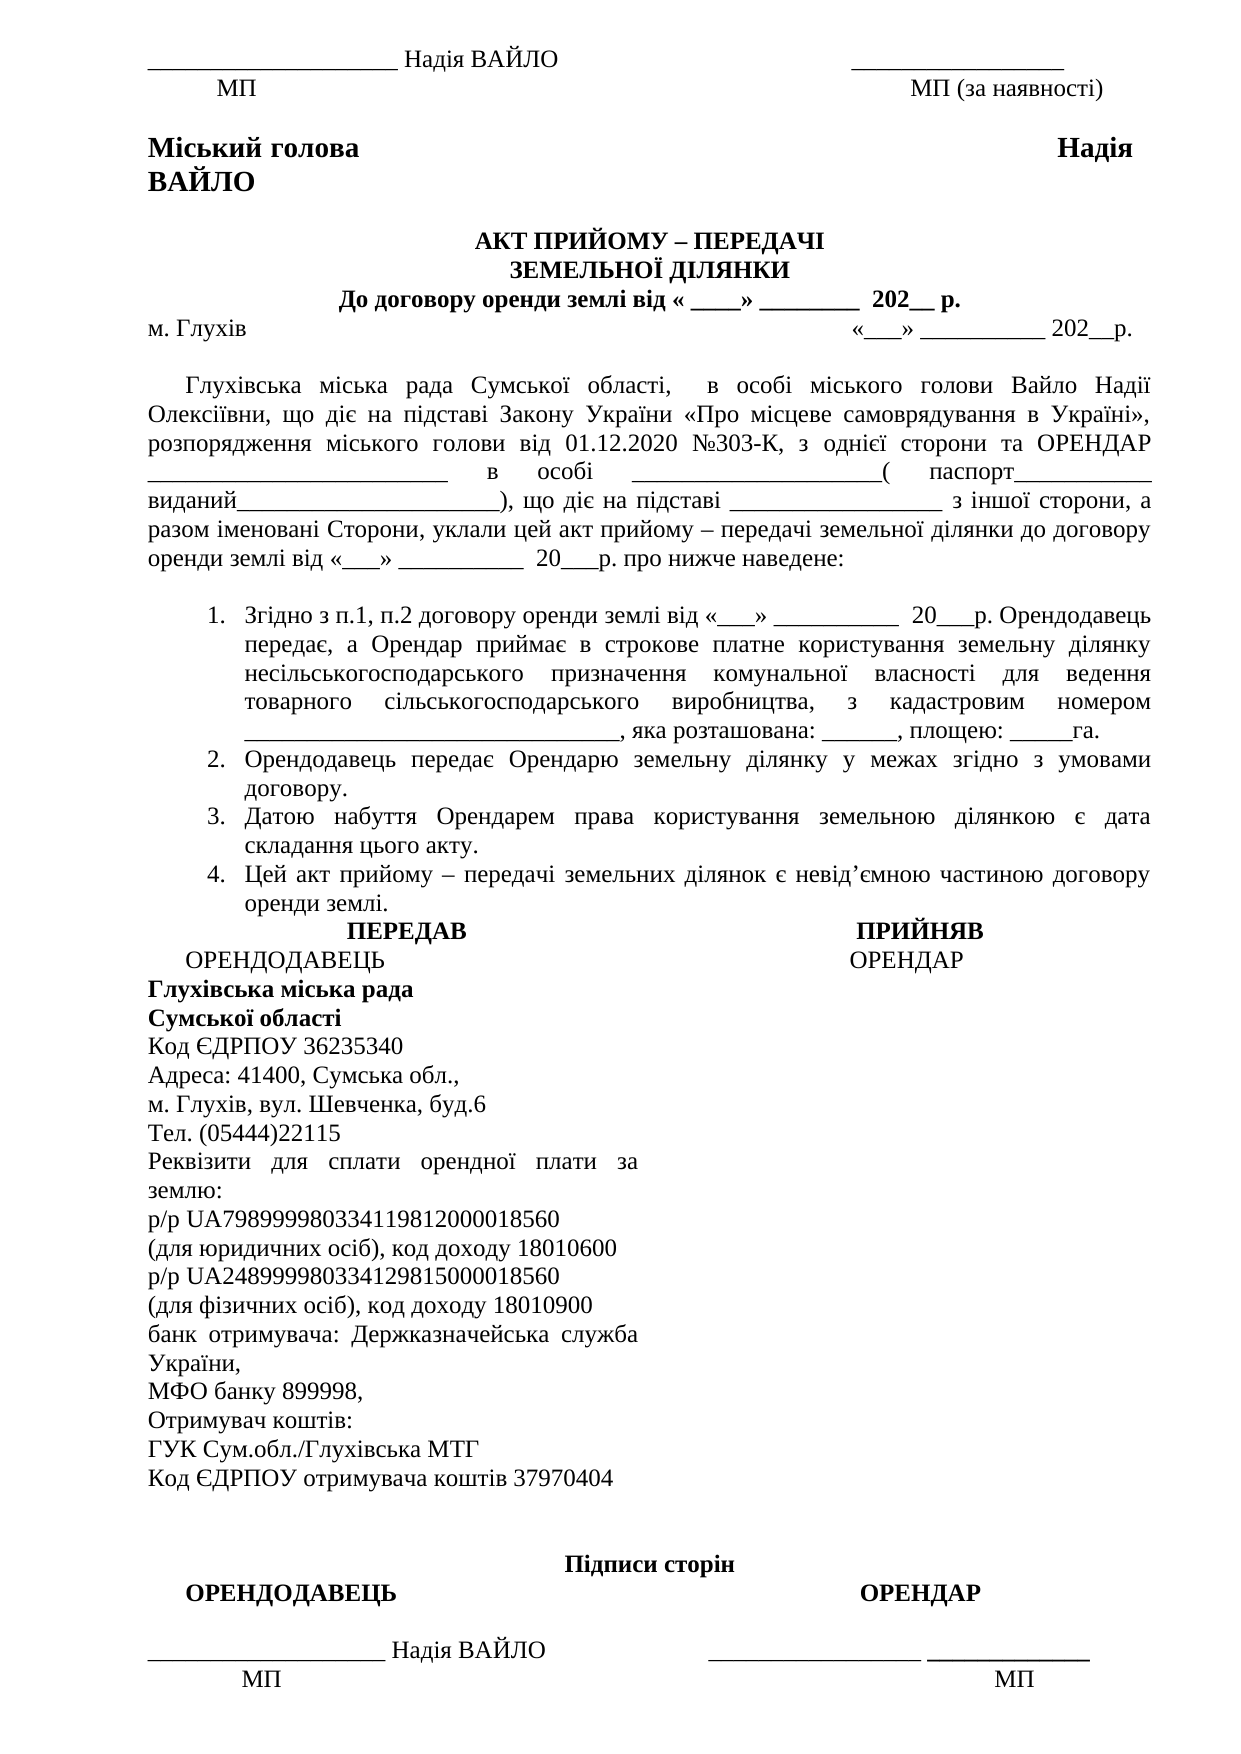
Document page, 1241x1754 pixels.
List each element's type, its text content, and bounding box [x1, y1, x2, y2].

text Міський голова Надія ВАЙЛО [148, 131, 1141, 198]
text До договору оренди землі від « ____» ________ 202__ р. [148, 284, 1152, 313]
list Згідно з п.1, п.2 договору оренди землі від «___» __________ 20___р. Орендодавець передає, а Орендар приймає в строкове платне користування земельну ділянку несільськогосподарського призначення комунальної власності для ведення товарного сільськогосподарського виробництва, з кадастровим номером ______________________________, яка розташована: ______, площею: _____га. [207, 600, 1152, 744]
text МП МП (за наявності) [185, 73, 1141, 102]
text ОРЕНДОДАВЕЦЬ ОРЕНДАР [185, 1578, 1141, 1606]
text Підписи сторін [148, 1549, 1152, 1578]
list Орендодавець передає Орендарю земельну ділянку у межах згідно з умовами договору. [207, 744, 1152, 801]
text МП МП [185, 1664, 1141, 1693]
text м. Глухів «___» __________ 202__р. [148, 313, 1152, 341]
text ЗЕМЕЛЬНОЇ ДІЛЯНКИ [148, 255, 1152, 284]
table_header ПЕРЕДАВ ОРЕНДОДАВЕЦЬ Глухівська міська рада Сумської області Код ЄДРПОУ 36235340 Адреса: 41400, Сумська обл., м. Глухів, вул. Шевченка, буд.6 Тел. (05444)22115 Реквізити для сплати орендної плати за землю: р/р UA798999980334119812000018560 (для юридичних осіб), код доходу 18010600 р/р UA248999980334129815000018560 (для фізичних осіб), код доходу 18010900 банк отримувача: Держказначейська служба України, МФО банку 899998, Отримувач коштів: ГУК Сум.обл./Глухівська МТГ Код ЄДРПОУ отримувача коштів 37970404 [136, 916, 650, 1549]
list Цей акт прийому – передачі земельних ділянок є невід’ємною частиною договору оренди землі. [207, 859, 1152, 916]
list АКТ ПРИЙОМУ – ПЕРЕДАЧІ [148, 226, 1152, 255]
text ___________________ Надія ВАЙЛО _________________ _____________ [148, 1635, 1141, 1664]
table_header ПРИЙНЯВ ОРЕНДАР [650, 916, 1163, 1549]
text Глухівська міська рада Сумської області, в особі міського голови Вайло Надії Олексіївни, що діє на підставі Закону України «Про місцеве самоврядування в Україні», розпорядження міського голови від 01.12.2020 №303-К, з однієї сторони та ОРЕНДАР ________________________ в особі ____________________( паспорт___________ виданий_____________________), що діє на підставі _________________ з іншої сторони, а разом іменовані Сторони, уклали цей акт прийому – передачі земельної ділянки до договору оренди землі від «___» __________ 20___р. про нижче наведене: [148, 370, 1152, 571]
list Датою набуття Орендарем права користування земельною ділянкою є дата складання цього акту. [207, 801, 1152, 859]
text ____________________ Надія ВАЙЛО _________________ [148, 44, 1141, 73]
